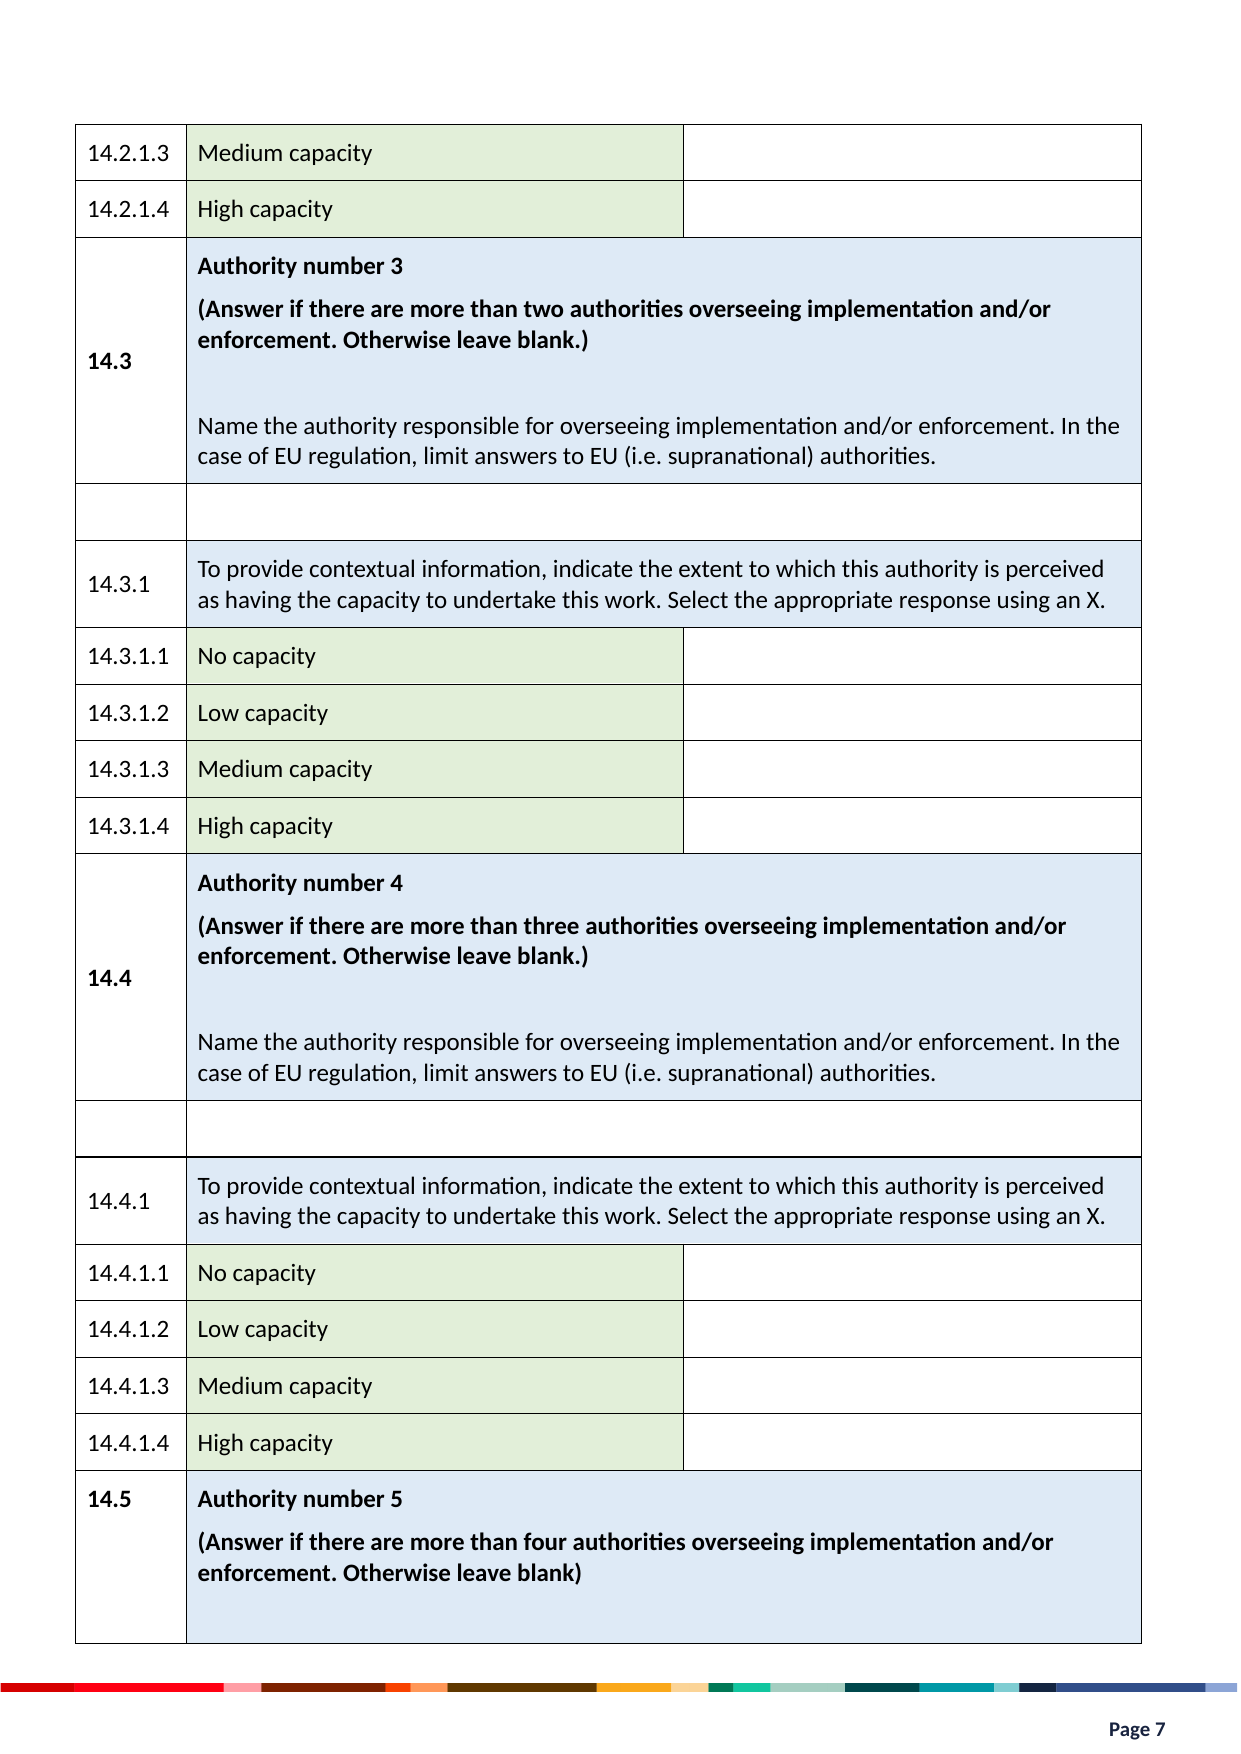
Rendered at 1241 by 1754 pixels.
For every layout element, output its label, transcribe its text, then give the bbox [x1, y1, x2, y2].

table_cell [76, 484, 186, 540]
table_cell [76, 1101, 186, 1156]
table_cell 14.4.1.4 [76, 1414, 186, 1470]
table_cell Medium capacity [187, 1358, 683, 1413]
table_cell 14.4.1 [76, 1158, 186, 1243]
table_cell No capacity [187, 1245, 683, 1300]
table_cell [187, 1471, 1141, 1643]
table_cell [187, 484, 1141, 540]
table_cell [684, 628, 1141, 683]
table_cell Low capacity [187, 685, 683, 740]
table_cell [684, 685, 1141, 740]
table_cell Authority number 4 (Answer if there are more than three authorities overseeing implementation and/or enforcement. Otherwise leave blank.) Name the authority responsible for overseeing implementation and/or enforcement. In the case of EU regulation, limit answers to EU (i.e. supranational) authorities. [187, 854, 1141, 1100]
table_cell High capacity [187, 1414, 683, 1470]
table_cell [684, 125, 1141, 180]
table_cell Low capacity [187, 1301, 683, 1357]
table_cell [684, 1358, 1141, 1413]
table_cell [684, 1301, 1141, 1357]
table_cell 14.3.1.3 [76, 741, 186, 797]
table_cell High capacity [187, 798, 683, 853]
table_cell Medium capacity [187, 125, 683, 180]
table_cell [684, 1245, 1141, 1300]
table_cell 14.4.1.3 [76, 1358, 186, 1413]
table_cell 14.3.1.4 [76, 798, 186, 853]
table_cell [684, 798, 1141, 853]
table_cell 14.3 [76, 238, 186, 483]
picture [0, 1683, 1236, 1692]
table_cell [684, 1414, 1141, 1470]
table_cell 14.2.1.4 [76, 181, 186, 237]
table_cell [187, 1101, 1141, 1156]
table_cell Authority number 3 (Answer if there are more than two authorities overseeing implementation and/or enforcement. Otherwise leave blank.) Name the authority responsible for overseeing implementation and/or enforcement. In the case of EU regulation, limit answers to EU (i.e. supranational) authorities. [187, 238, 1141, 483]
table_cell High capacity [187, 181, 683, 237]
table_cell 14.3.1 [76, 541, 186, 627]
table_cell 14.4 [76, 854, 186, 1100]
table_cell Medium capacity [187, 741, 683, 797]
table_cell [684, 181, 1141, 237]
table_cell 14.4.1.1 [76, 1245, 186, 1300]
table_cell 14.5 [76, 1471, 186, 1643]
table_cell 14.4.1.2 [76, 1301, 186, 1357]
table_cell 14.3.1.1 [76, 628, 186, 683]
table_cell 14.2.1.3 [76, 125, 186, 180]
table_cell [684, 741, 1141, 797]
table_cell 14.3.1.2 [76, 685, 186, 740]
table_cell No capacity [187, 628, 683, 683]
